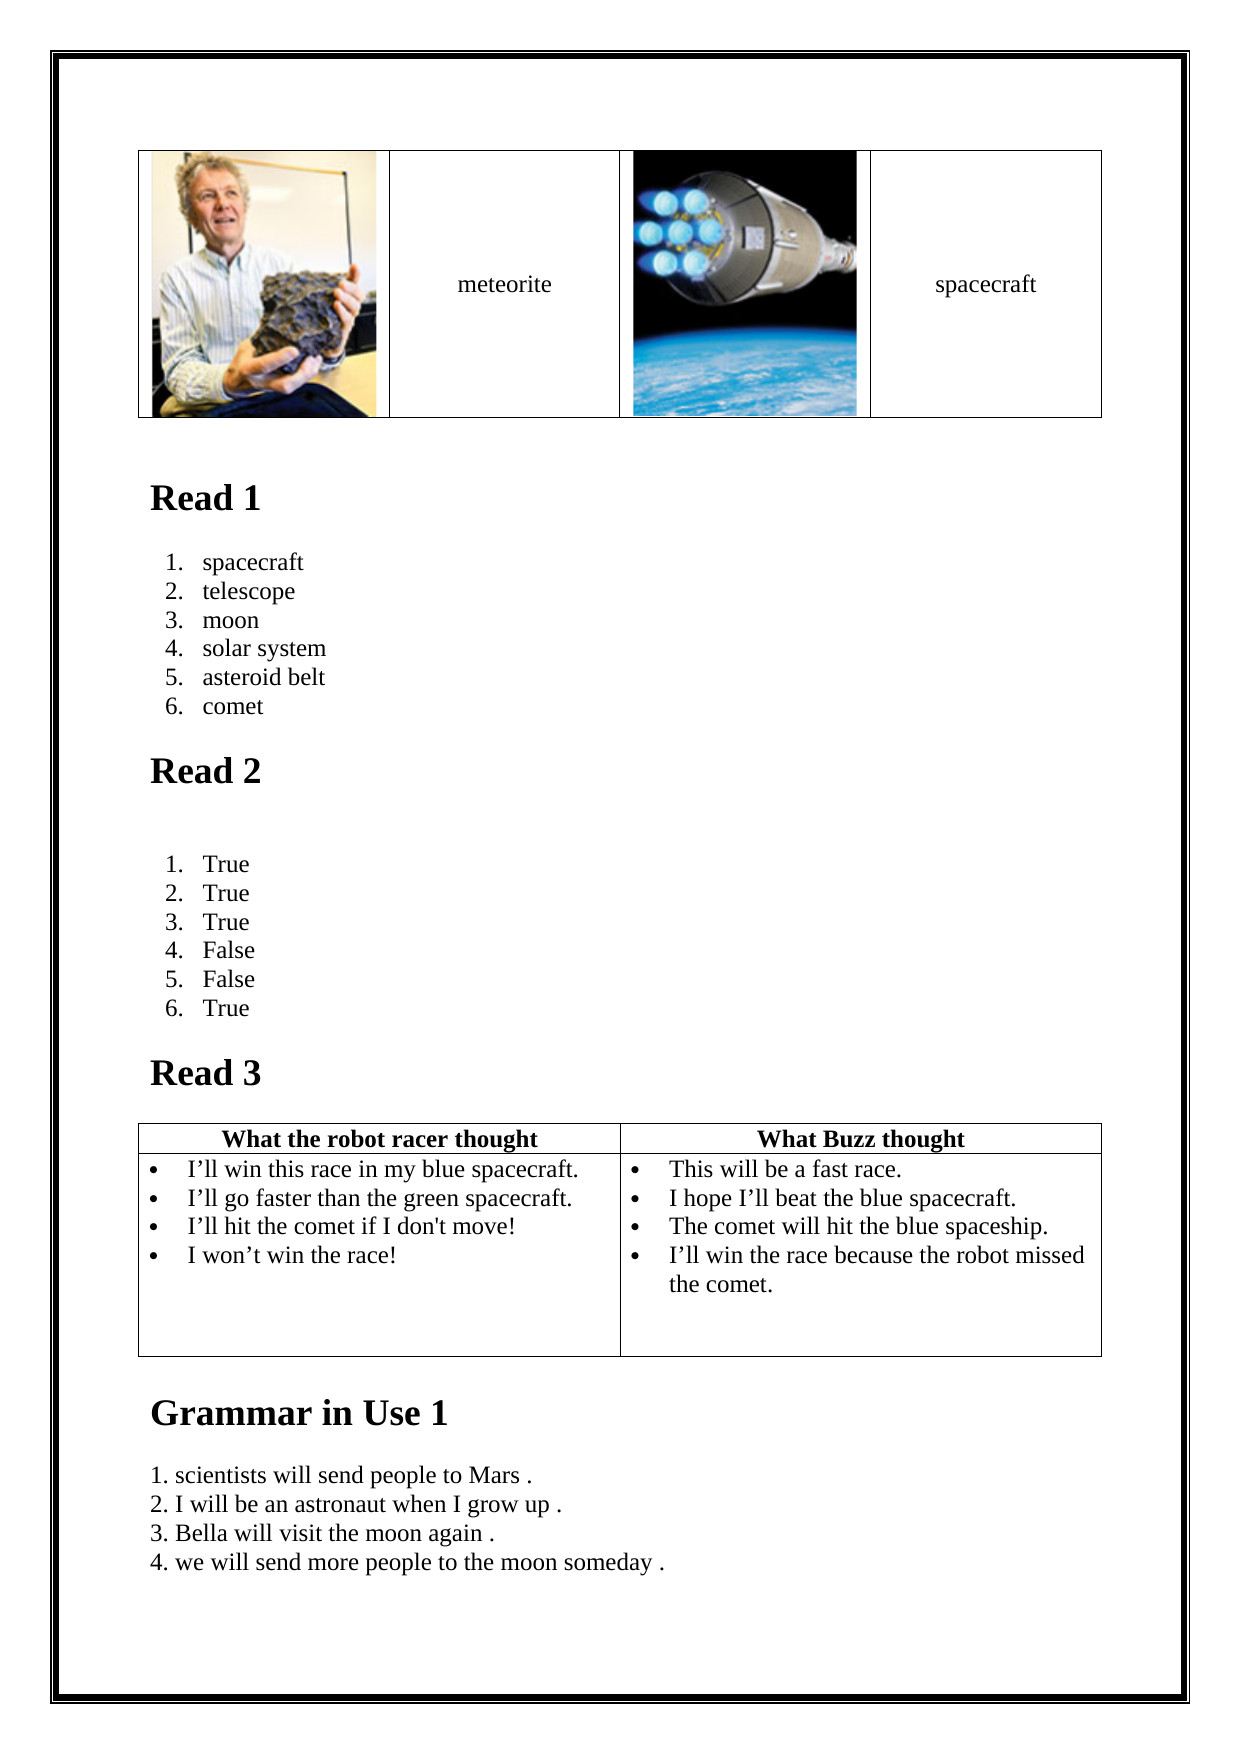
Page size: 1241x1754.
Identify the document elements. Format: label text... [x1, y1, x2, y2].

table_cell This will be a fast race. I hope I’ll beat the blue spacecraft. The comet will hit the blue spaceship. I’ll win the race because the robot missed the comet. [621, 1154, 1101, 1356]
list True [165, 849, 1090, 878]
table_cell [139, 151, 151, 417]
table_cell [620, 151, 870, 417]
text Read 3 [150, 1051, 1090, 1094]
table_cell [377, 151, 389, 417]
text 1. scientists will send people to Mars . [150, 1461, 1090, 1489]
list True [165, 993, 1090, 1022]
picture [151, 151, 377, 417]
list comet [165, 691, 1090, 720]
list asteroid belt [165, 662, 1090, 691]
list False [165, 935, 1090, 964]
list spacecraft [165, 547, 1090, 576]
table_header What Buzz thought [621, 1124, 1101, 1153]
table_cell meteorite [390, 151, 619, 417]
text Read 1 [150, 475, 1090, 518]
text 2. I will be an astronaut when I grow up . [150, 1489, 1090, 1518]
table_cell I’ll win this race in my blue spacecraft. I’ll go faster than the green spacecraft. I’ll hit the comet if I don't move! I won’t win the race! [139, 1154, 620, 1356]
list moon [165, 605, 1090, 633]
list True [165, 907, 1090, 935]
text Read 2 [150, 749, 1090, 792]
list telescope [165, 576, 1090, 605]
text Grammar in Use 1 [150, 1390, 1090, 1433]
list False [165, 964, 1090, 993]
table_cell spacecraft [871, 151, 1101, 417]
list True [165, 878, 1090, 907]
list solar system [165, 633, 1090, 662]
picture [633, 151, 857, 347]
text 3. Bella will visit the moon again . [150, 1518, 1090, 1547]
table_header What the robot racer thought [139, 1124, 620, 1153]
picture [633, 340, 857, 416]
text 4. we will send more people to the moon someday . [150, 1547, 1090, 1576]
